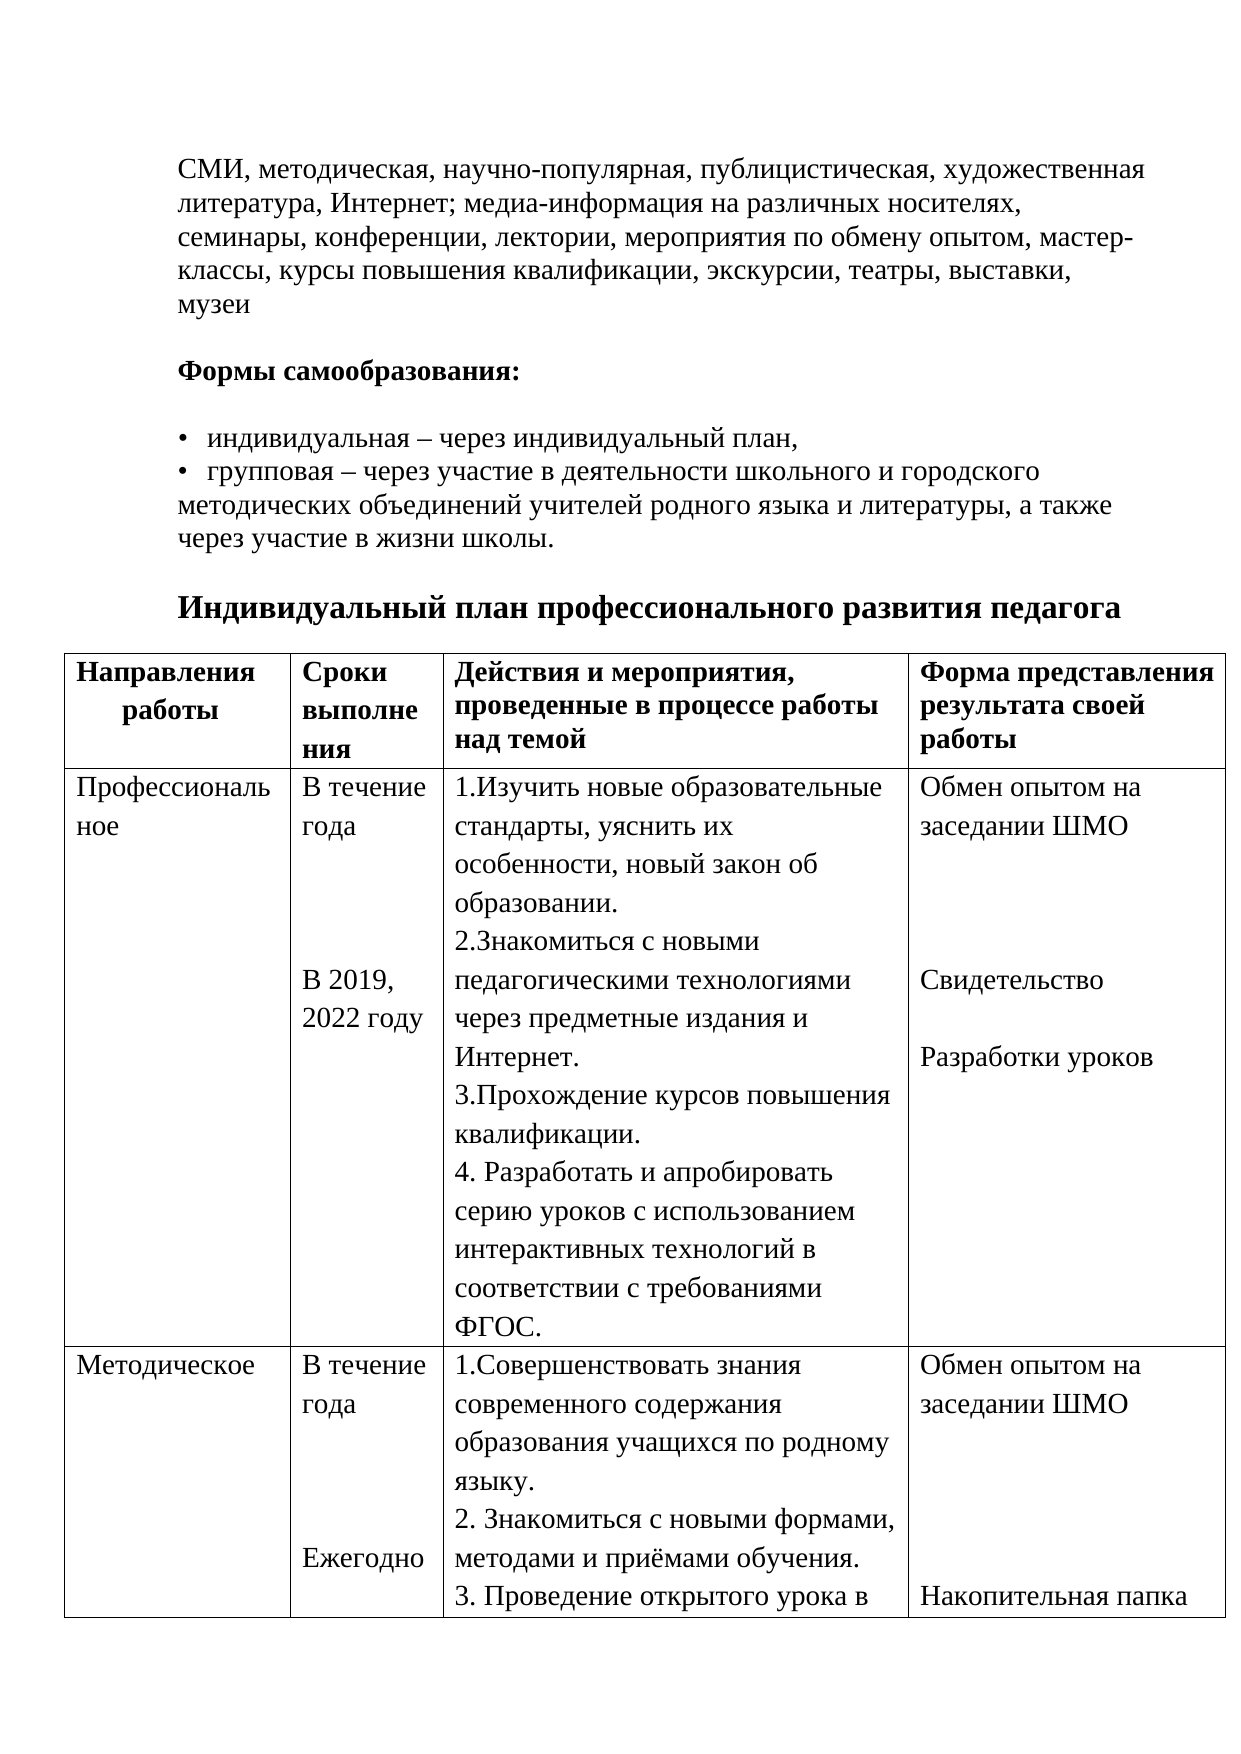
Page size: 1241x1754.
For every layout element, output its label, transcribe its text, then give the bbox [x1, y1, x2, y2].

table_cell Профессиональное [65, 769, 290, 1346]
text • индивидуальная – через индивидуальный план, [177, 420, 1152, 453]
table_cell Обмен опытом на заседании ШМО Свидетельство Разработки уроков [909, 769, 1225, 1346]
table_header Сроки выполнения [291, 654, 443, 768]
text Формы самообразования: [177, 353, 1152, 386]
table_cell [291, 1347, 443, 1617]
table_cell 1.Изучить новые образовательные стандарты, уяснить их особенности, новый закон об образовании. 2.Знакомиться с новыми педагогическими технологиями через предметные издания и Интернет. 3.Прохождение курсов повышения квалификации. 4. Разработать и апробировать серию уроков с использованием интерактивных технологий в соответствии с требованиями ФГОС. [444, 769, 908, 1346]
text СМИ, методическая, научно-популярная, публицистическая, художественная литература, Интернет; медиа-информация на различных носителях, семинары, конференции, лектории, мероприятия по обмену опытом, мастер-классы, курсы повышения квалификации, экскурсии, театры, выставки, музеи [177, 152, 1152, 319]
table_cell Методическое [65, 1347, 290, 1617]
table_header Действия и мероприятия, проведенные в процессе работы над темой [444, 654, 908, 768]
table_header Форма представления результата своей работы [909, 654, 1225, 768]
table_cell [444, 1347, 908, 1617]
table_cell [909, 1347, 1225, 1617]
table_cell В течение года В 2019, 2022 году [291, 769, 443, 1346]
table_header Направления работы [65, 654, 290, 768]
text • групповая – через участие в деятельности школьного и городского методических объединений учителей родного языка и литературы, а также через участие в жизни школы. [177, 453, 1152, 554]
text Индивидуальный план профессионального развития педагога [177, 588, 1152, 626]
